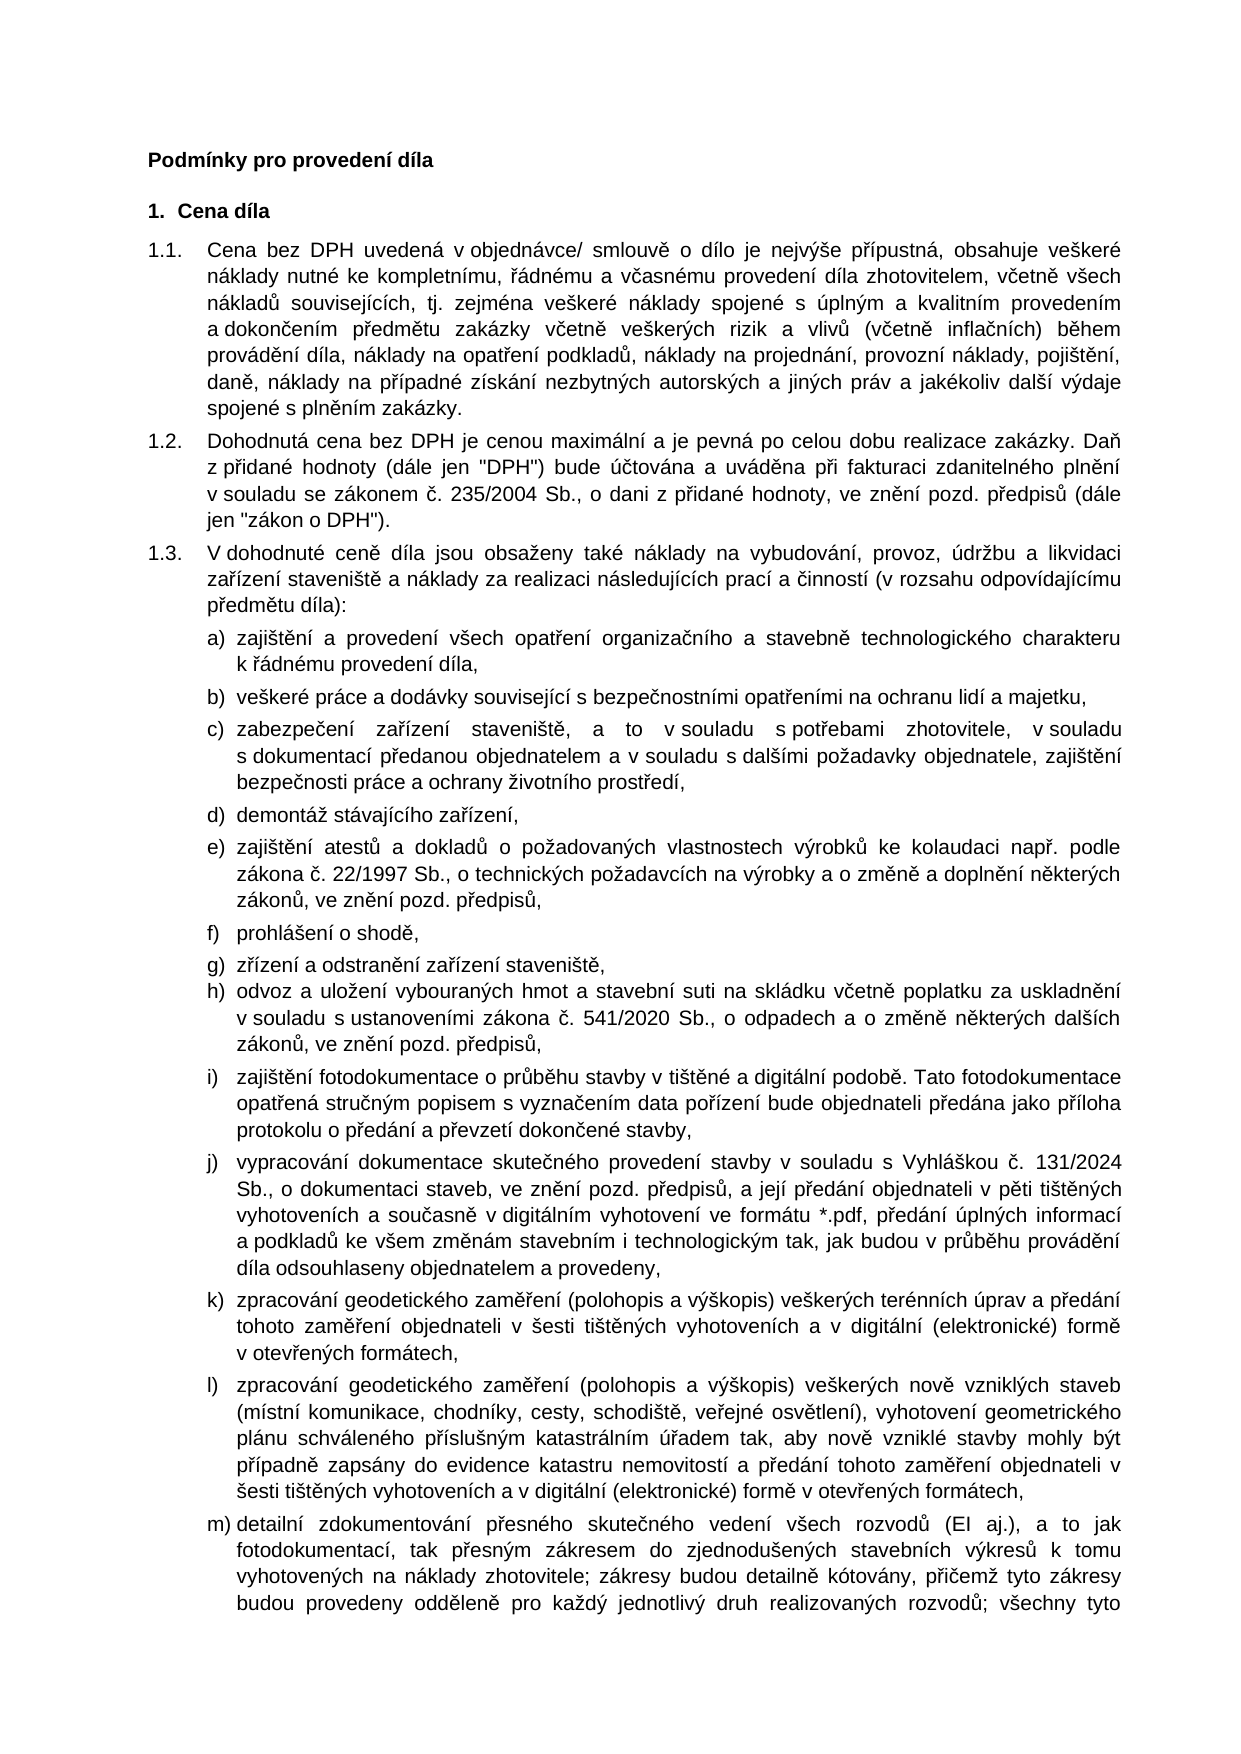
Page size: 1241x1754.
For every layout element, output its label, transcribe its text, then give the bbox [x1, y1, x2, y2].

list zpracování geodetického zaměření (polohopis a výškopis) veškerých terénních úprav a předání tohoto zaměření objednateli v šesti tištěných vyhotoveních a v digitální (elektronické) formě v otevřených formátech, [207, 1288, 1122, 1365]
list Cena díla [148, 199, 1122, 223]
list vypracování dokumentace skutečného provedení stavby v souladu s Vyhláškou č. 131/2024 Sb., o dokumentaci staveb, ve znění pozd. předpisů, a její předání objednateli v pěti tištěných vyhotoveních a současně v digitálním vyhotovení ve formátu *.pdf, předání úplných informací a podkladů ke všem změnám stavebním i technologickým tak, jak budou v průběhu provádění díla odsouhlaseny objednatelem a provedeny, [207, 1150, 1122, 1279]
list prohlášení o shodě, [207, 920, 1122, 944]
list Cena bez DPH uvedená v objednávce/ smlouvě o dílo je nejvýše přípustná, obsahuje veškeré náklady nutné ke kompletnímu, řádnému a včasnému provedení díla zhotovitelem, včetně všech nákladů souvisejících, tj. zejména veškeré náklady spojené s úplným a kvalitním provedením a dokončením předmětu zakázky včetně veškerých rizik a vlivů (včetně inflačních) během provádění díla, náklady na opatření podkladů, náklady na projednání, provozní náklady, pojištění, daně, náklady na případné získání nezbytných autorských a jiných práv a jakékoliv další výdaje spojené s plněním zakázky. [148, 238, 1122, 420]
list odvoz a uložení vybouraných hmot a stavební suti na skládku včetně poplatku za uskladnění v souladu s ustanoveními zákona č. 541/2020 Sb., o odpadech a o změně některých dalších zákonů, ve znění pozd. předpisů, [207, 979, 1122, 1056]
list zajištění a provedení všech opatření organizačního a stavebně technologického charakteru k řádnému provedení díla, [207, 626, 1122, 676]
text Podmínky pro provedení díla [148, 148, 1122, 172]
list zabezpečení zařízení staveniště, a to v souladu s potřebami zhotovitele, v souladu s dokumentací předanou objednatelem a v souladu s dalšími požadavky objednatele, zajištění bezpečnosti práce a ochrany životního prostředí, [207, 717, 1122, 794]
list zajištění atestů a dokladů o požadovaných vlastnostech výrobků ke kolaudaci např. podle zákona č. 22/1997 Sb., o technických požadavcích na výrobky a o změně a doplnění některých zákonů, ve znění pozd. předpisů, [207, 835, 1122, 912]
list veškeré práce a dodávky související s bezpečnostními opatřeními na ochranu lidí a majetku, [207, 684, 1122, 708]
list demontáž stávajícího zařízení, [207, 802, 1122, 826]
list zpracování geodetického zaměření (polohopis a výškopis) veškerých nově vzniklých staveb (místní komunikace, chodníky, cesty, schodiště, veřejné osvětlení), vyhotovení geometrického plánu schváleného příslušným katastrálním úřadem tak, aby nově vzniklé stavby mohly být případně zapsány do evidence katastru nemovitostí a předání tohoto zaměření objednateli v šesti tištěných vyhotoveních a v digitální (elektronické) formě v otevřených formátech, [207, 1373, 1122, 1503]
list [207, 1511, 1122, 1614]
list zajištění fotodokumentace o průběhu stavby v tištěné a digitální podobě. Tato fotodokumentace opatřená stručným popisem s vyznačením data pořízení bude objednateli předána jako příloha protokolu o předání a převzetí dokončené stavby, [207, 1065, 1122, 1141]
list Dohodnutá cena bez DPH je cenou maximální a je pevná po celou dobu realizace zakázky. Daň z přidané hodnoty (dále jen "DPH") bude účtována a uváděna při fakturaci zdanitelného plnění v souladu se zákonem č. 235/2004 Sb., o dani z přidané hodnoty, ve znění pozd. předpisů (dále jen "zákon o DPH"). [148, 429, 1122, 532]
list zřízení a odstranění zařízení staveniště, [207, 953, 1122, 977]
list V dohodnuté ceně díla jsou obsaženy také náklady na vybudování, provoz, údržbu a likvidaci zařízení staveniště a náklady za realizaci následujících prací a činností (v rozsahu odpovídajícímu předmětu díla): [148, 540, 1122, 617]
